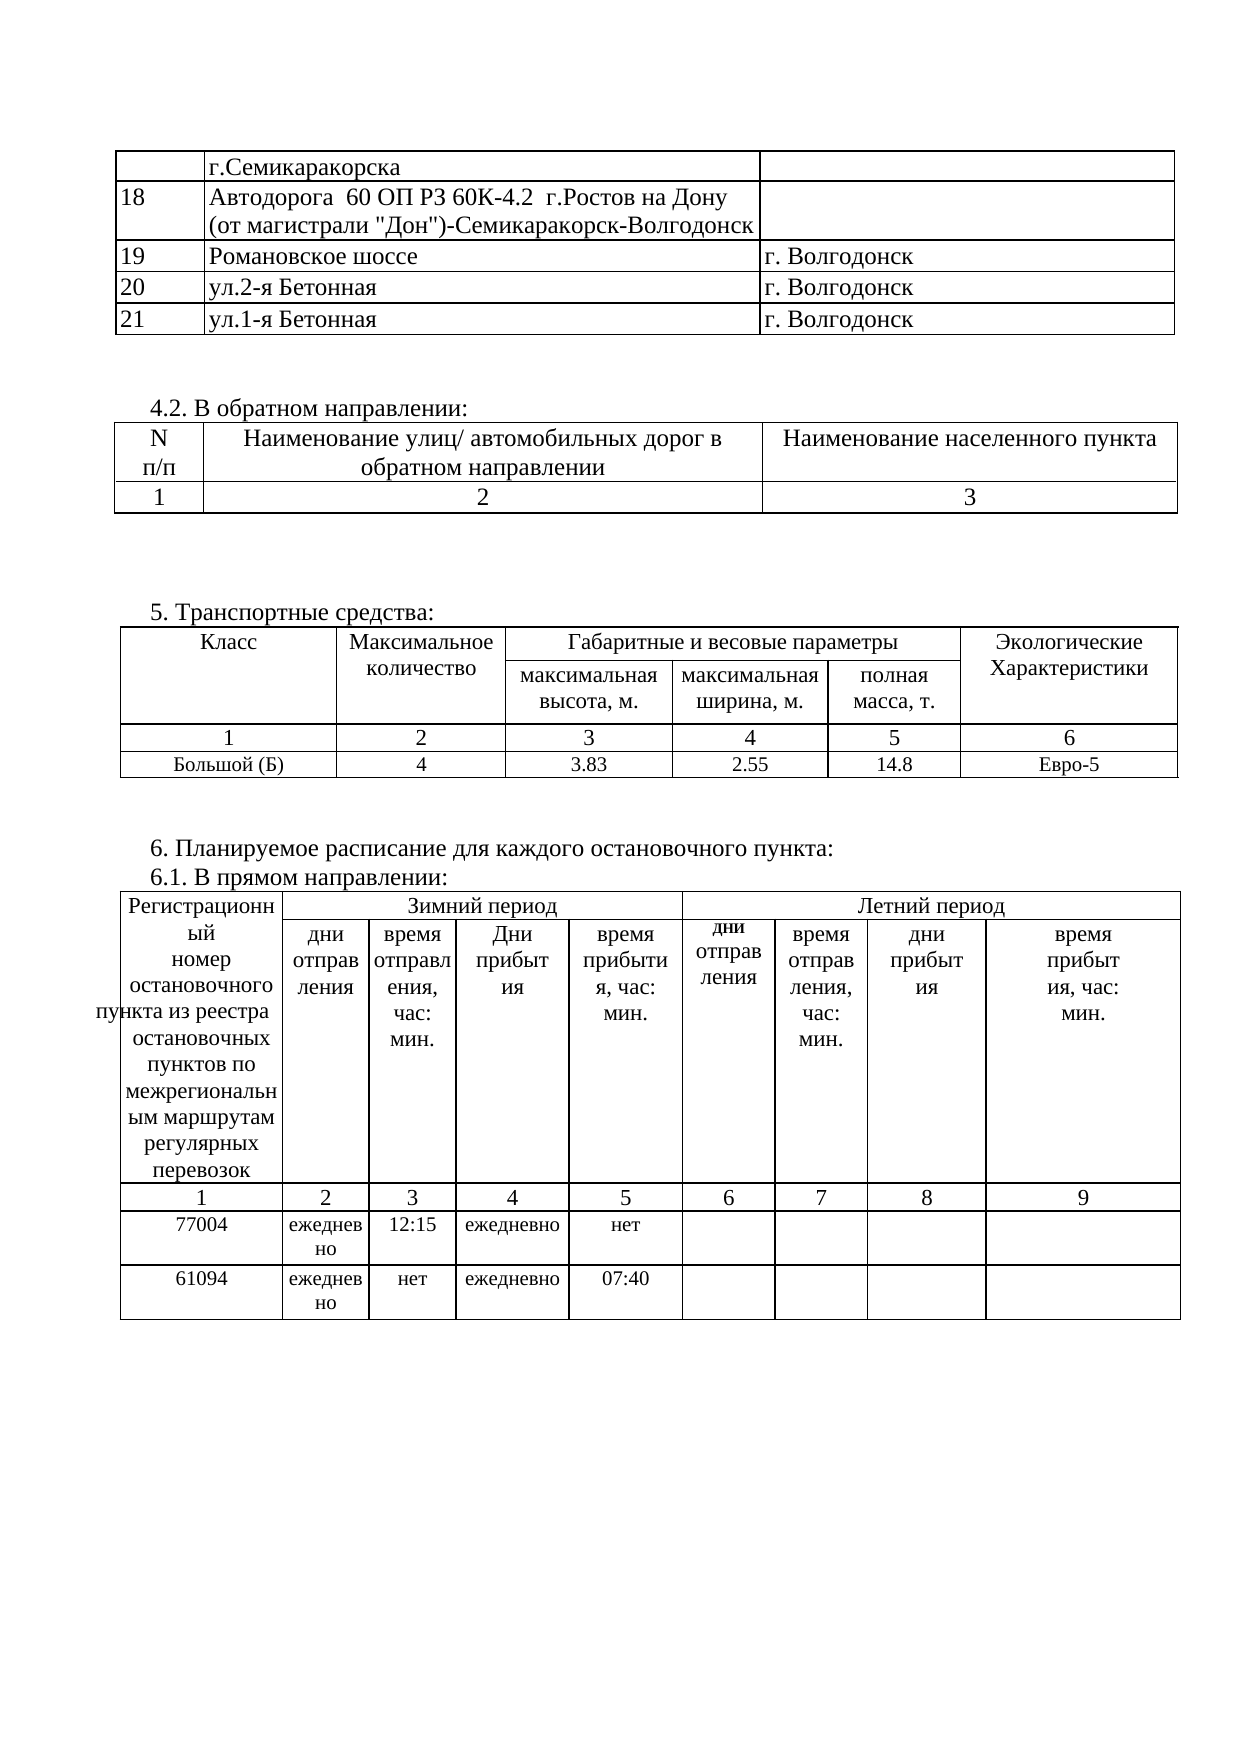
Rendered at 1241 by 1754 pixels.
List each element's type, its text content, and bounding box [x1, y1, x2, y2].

table_header N п/п [115, 423, 203, 481]
table_cell 12:15 [370, 1212, 455, 1264]
table_cell ежедневно [283, 1266, 368, 1319]
table_cell [683, 1266, 774, 1319]
table_cell г. Волгодонск [761, 241, 1174, 271]
table_cell 14.8 [829, 752, 960, 776]
table_cell 61094 [121, 1266, 282, 1319]
table_cell [776, 1212, 867, 1264]
table_cell 20 [117, 272, 204, 302]
table_header Габаритные и весовые параметры [506, 628, 960, 659]
table_cell [776, 1266, 867, 1319]
table_cell 4 [673, 725, 827, 751]
table_cell 19 [117, 241, 204, 271]
table_cell Дни прибыт ия [457, 920, 568, 1182]
table_cell 2.55 [673, 752, 827, 776]
table_cell 3 [370, 1184, 455, 1210]
table_cell время прибыти я, час: мин. [570, 920, 682, 1182]
table_cell нет [570, 1212, 682, 1264]
table_cell 6 [961, 725, 1177, 751]
table_cell Евро-5 [961, 752, 1177, 776]
table_cell максимальная ширина, м. [673, 661, 827, 723]
table_cell ул.1-я Бетонная [205, 304, 759, 334]
table_cell 5 [829, 725, 960, 751]
table_cell полная масса, т. [829, 661, 960, 723]
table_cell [205, 152, 759, 180]
table_cell ежедневно [457, 1266, 568, 1319]
table_cell 1 [121, 1184, 282, 1210]
table_cell 1 [121, 725, 336, 751]
table_header Максимальное количество [337, 628, 505, 723]
table_cell ежедневно [457, 1212, 568, 1264]
table_cell г. Волгодонск [761, 304, 1174, 334]
table_cell 07:40 [570, 1266, 682, 1319]
table_cell 9 [987, 1184, 1180, 1210]
table_cell Романовское шоссе [205, 241, 759, 271]
table_cell 3.83 [506, 752, 672, 776]
table_cell дни отправ ления [283, 920, 368, 1182]
table_cell 2 [337, 725, 505, 751]
table_cell 3 [763, 481, 1177, 512]
table_cell 1 [115, 482, 203, 512]
table_cell 7 [776, 1184, 867, 1210]
table_cell ежедневно [283, 1212, 368, 1264]
table_cell Большой (Б) [121, 752, 336, 776]
table_header Наименование населенного пункта [763, 423, 1177, 481]
table_cell [868, 1212, 985, 1264]
table_header Экологические Характеристики [961, 628, 1177, 723]
text 6.1. В прямом направлении: [150, 862, 1090, 891]
table_header Регистрационный номер остановочного пункта из реестра остановочных пунктов по межрегиональным маршрутам регулярных перевозок [121, 892, 282, 1182]
text 4.2. В обратном направлении: [150, 393, 1090, 422]
table_cell время отправ ления, час: мин. [776, 920, 867, 1182]
table_cell дни прибыт ия [868, 920, 985, 1182]
table_cell 6 [683, 1184, 774, 1210]
table_cell 4 [457, 1184, 568, 1210]
table_header Зимний период [283, 892, 682, 918]
table_cell 3 [506, 725, 672, 751]
table_cell 21 [117, 304, 204, 334]
table_cell Автодорога 60 ОП РЗ 60К-4.2 г.Ростов на Дону (от магистрали "Дон")-Семикаракорск-Волгодонск [205, 182, 759, 239]
table_cell [987, 1266, 1180, 1319]
table_cell ул.2-я Бетонная [205, 272, 759, 302]
table_header Класс [121, 628, 336, 723]
table_cell 4 [337, 752, 505, 776]
table_cell 18 [117, 182, 204, 239]
table_cell 77004 [121, 1212, 282, 1264]
table_cell [761, 152, 1174, 180]
table_header Наименование улиц/ автомобильных дорог в обратном направлении [204, 423, 762, 481]
table_cell нет [370, 1266, 455, 1319]
table_cell [868, 1266, 985, 1319]
table_cell 2 [283, 1184, 368, 1210]
table_cell время прибыт ия, час: мин. [987, 920, 1180, 1182]
table_cell [761, 182, 1174, 239]
table_header Летний период [683, 892, 1180, 918]
table_cell время отправл ения, час: мин. [370, 920, 455, 1182]
table_cell г. Волгодонск [761, 272, 1174, 302]
table_cell 17 [117, 152, 204, 180]
table_cell [683, 1212, 774, 1264]
table_cell максимальная высота, м. [506, 661, 672, 723]
table_cell [987, 1212, 1180, 1264]
table_cell 2 [204, 482, 762, 512]
table_cell ДНИ отправ ления [683, 920, 774, 1182]
table_cell 5 [570, 1184, 682, 1210]
text 5. Транспортные средства: [150, 597, 1090, 626]
text 6. Планируемое расписание для каждого остановочного пункта: [150, 833, 1090, 862]
table_cell 8 [868, 1184, 985, 1210]
